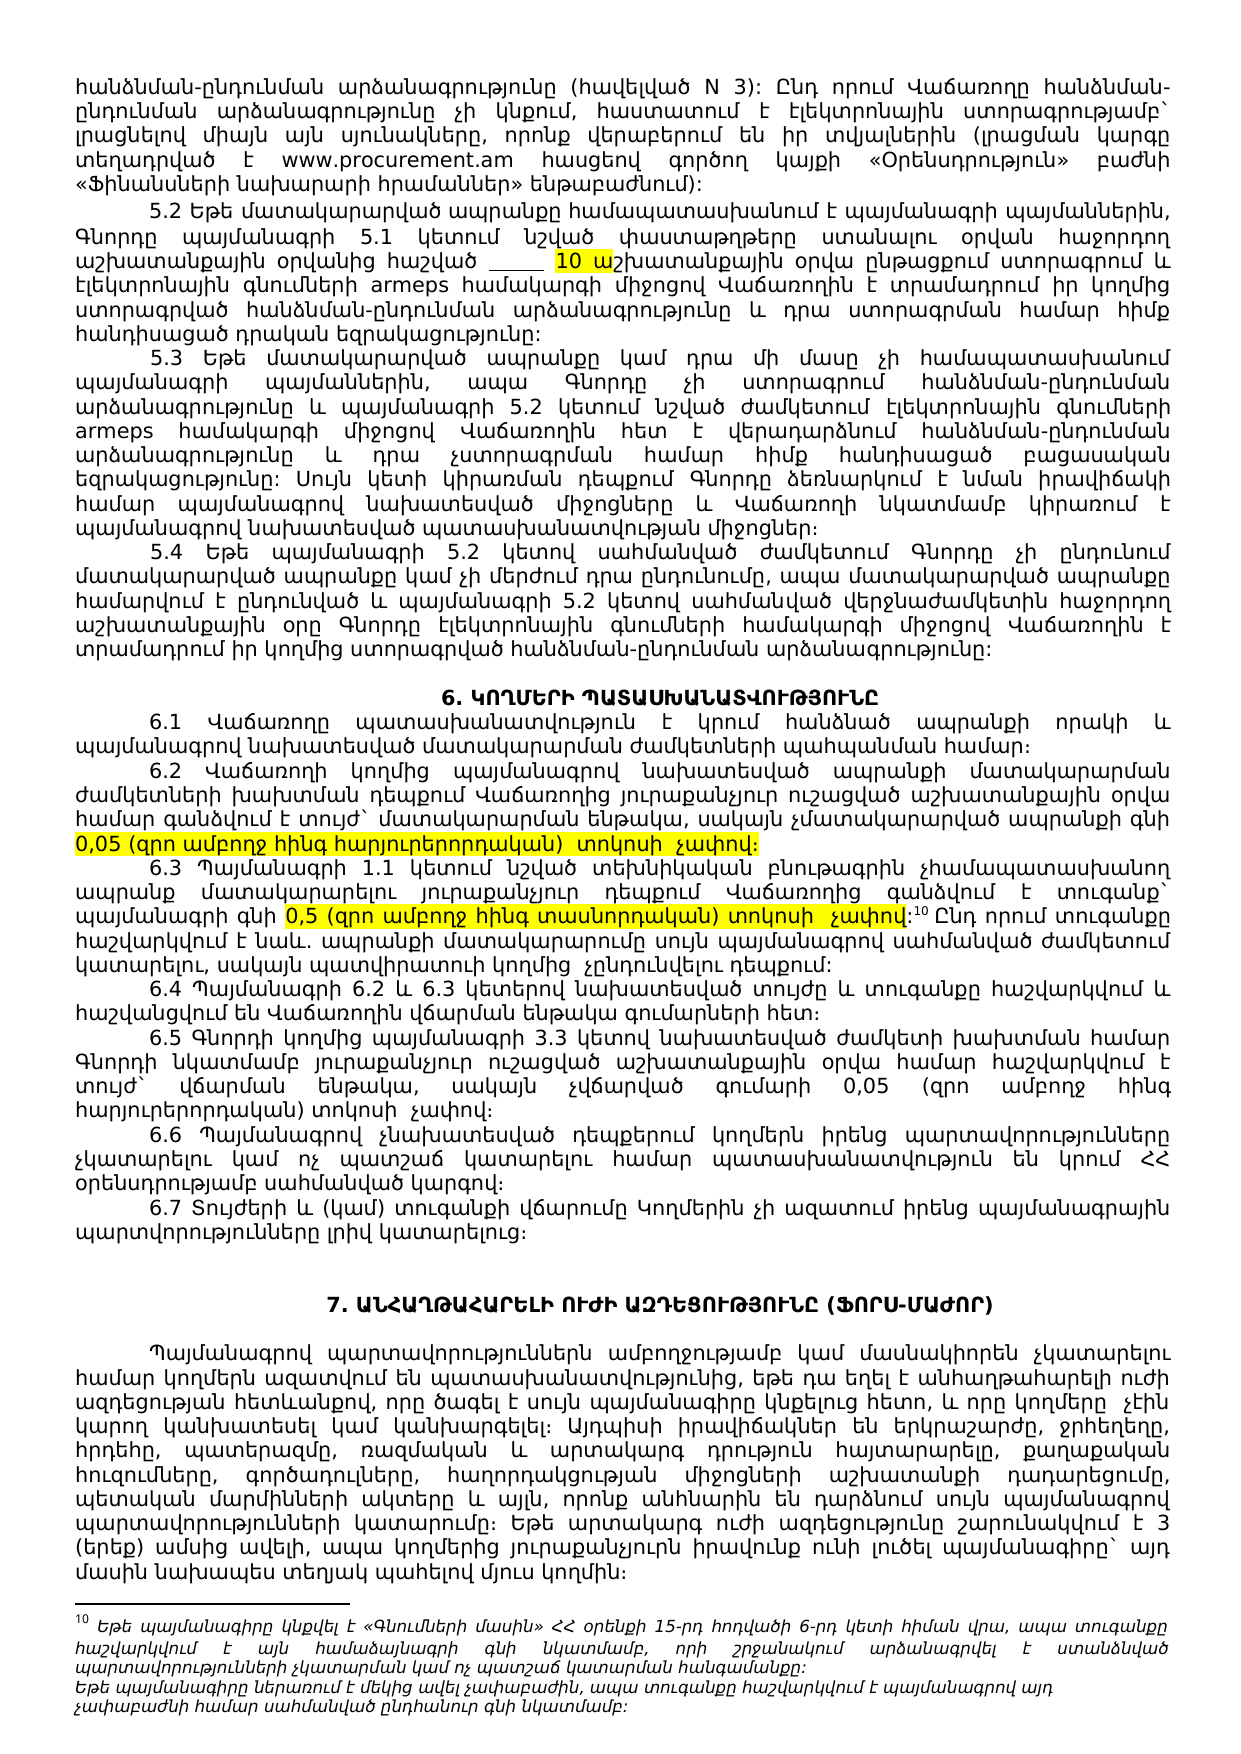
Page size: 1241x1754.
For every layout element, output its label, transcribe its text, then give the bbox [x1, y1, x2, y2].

text 6.3 Պայմանագրի 1.1 կետում նշված տեխնիկական բնութագրին չհամապատասխանող ապրանք մատակարարելու յուրաքանչյուր դեպքում Վաճառողից գանձվում է տուգանք` պայմանագրի գնի 0,5 (զրո ամբողջ հինգ տասնորդական) տոկոսի չափով: Ընդ որում տուգանքը հաշվարկվում է նաև. ապրանքի մատակարարումը սույն պայմանագրով սահմանված ժամկետում կատարելու, սակայն պատվիրատուի կողմից չընդունվելու դեպքում: [75, 856, 1171, 977]
text 6.6 Պայմանագրով չնախատեսված դեպքերում կողմերն իրենց պարտավորությունները չկատարելու կամ ոչ պատշաճ կատարելու համար պատասխանատվություն են կրում ՀՀ օրենսդրությամբ սահմանված կարգով։ [75, 1123, 1171, 1196]
text 6.1 Վաճառողը պատասխանատվություն է կրում հանձնած ապրանքի որակի և պայմանագրով նախատեսված մատակարարման ժամկետների պահպանման համար։ [75, 710, 1171, 759]
text 5.4 Եթե պայմանագրի 5.2 կետով սահմանված ժամկետում Գնորդը չի ընդունում մատակարարված ապրանքը կամ չի մերժում դրա ընդունումը, ապա մատակարարված ապրանքը համարվում է ընդունված և պայմանագրի 5.2 կետով սահմանված վերջնաժամկետին հաջորդող աշխատանքային օրը Գնորդը էլեկտրոնային գնումների համակարգի միջոցով Վաճառողին է տրամադրում իր կողմից ստորագրված հանձնման-ընդունման արձանագրությունը: [75, 540, 1171, 662]
text 6. ԿՈՂՄԵՐԻ ՊԱՏԱՍԽԱՆԱՏՎՈՒԹՅՈՒՆԸ [75, 686, 1171, 710]
text 6.7 Տույժերի և (կամ) տուգանքի վճարումը Կողմերին չի ազատում իրենց պայմանագրային պարտվորությունները լրիվ կատարելուց։ [75, 1196, 1171, 1244]
text 6.5 Գնորդի կողմից պայմանագրի 3.3 կետով նախատեսված ժամկետի խախտման համար Գնորդի նկատմամբ յուրաքանչյուր ուշացված աշխատանքային օրվա համար հաշվարկվում է տույժ` վճարման ենթակա, սակայն չվճարված գումարի 0,05 (զրո ամբողջ հինգ հարյուրերորդական) տոկոսի չափով։ [75, 1026, 1171, 1123]
text 6.2 Վաճառողի կողմից պայմանագրով նախատեսված ապրանքի մատակարարման ժամկետների խախտման դեպքում Վաճառողից յուրաքանչյուր ուշացված աշխատանքային օրվա համար գանձվում է տույժ` մատակարարման ենթակա, սակայն չմատակարարված ապրանքի գնի 0,05 (զրո ամբողջ հինգ հարյուրերորդական) տոկոսի չափով։ [75, 759, 1171, 856]
text 5.2 Եթե մատակարարված ապրանքը համապատասխանում է պայմանագրի պայմաններին, Գնորդը պայմանագրի 5.1 կետում նշված փաստաթղթերը ստանալու օրվան հաջորդող աշխատանքային օրվանից հաշված 10 աշխատանքային օրվա ընթացքում ստորագրում և էլեկտրոնային գնումների armeps համակարգի միջոցով Վաճառողին է տրամադրում իր կողմից ստորագրված հանձնման-ընդունման արձանագրությունը և դրա ստորագրման համար հիմք հանդիսացած դրական եզրակացությունը: [75, 196, 1171, 346]
text Պայմանագրով պարտավորություններն ամբողջությամբ կամ մասնակիորեն չկատարելու համար կողմերն ազատվում են պատասխանատվությունից, եթե դա եղել է անհաղթահարելի ուժի ազդեցության հետևանքով, որը ծագել է սույն պայմանագիրը կնքելուց հետո, և որը կողմերը չէին կարող կանխատեսել կամ կանխարգելել։ Այդպիսի իրավիճակներ են երկրաշարժը, ջրհեղեղը, հրդեհը, պատերազմը, ռազմական և արտակարգ դրություն հայտարարելը, քաղաքական հուզումները, գործադուլները, հաղորդակցության միջոցների աշխատանքի դադարեցումը, պետական մարմինների ակտերը և այլն, որոնք անհնարին են դարձնում սույն պայմանագրով պարտավորությունների կատարումը։ Եթե արտակարգ ուժի ազդեցությունը շարունակվում է 3 (երեք) ամսից ավելի, ապա կողմերից յուրաքանչյուրն իրավունք ունի լուծել պայմանագիրը` այդ մասին նախապես տեղյակ պահելով մյուս կողմին։ [75, 1341, 1171, 1584]
text 5.3 Եթե մատակարարված ապրանքը կամ դրա մի մասը չի համապատասխանում պայմանագրի պայմաններին, ապա Գնորդը չի ստորագրում հանձնման-ընդունման արձանագրությունը և պայմանագրի 5.2 կետում նշված ժամկետում էլեկտրոնային գնումների armeps համակարգի միջոցով Վաճառողին հետ է վերադարձնում հանձնման-ընդունման արձանագրությունը և դրա չստորագրման համար հիմք հանդիսացած բացասական եզրակացությունը: Սույն կետի կիրառման դեպքում Գնորդը ձեռնարկում է նման իրավիճակի համար պայմանագրով նախատեսված միջոցները և Վաճառողի նկատմամբ կիրառում է պայմանագրով նախատեսված պատասխանատվության միջոցներ։ [75, 346, 1171, 540]
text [75, 75, 1171, 196]
text 7. ԱՆՀԱՂԹԱՀԱՐԵԼԻ ՈՒԺԻ ԱԶԴԵՑՈՒԹՅՈՒՆԸ (ՖՈՐՍ-ՄԱԺՈՐ) [75, 1293, 1171, 1317]
text 6.4 Պայմանագրի 6.2 և 6.3 կետերով նախատեսված տույժը և տուգանքը հաշվարկվում և հաշվանցվում են Վաճառողին վճարման ենթակա գումարների հետ։ [75, 977, 1171, 1026]
